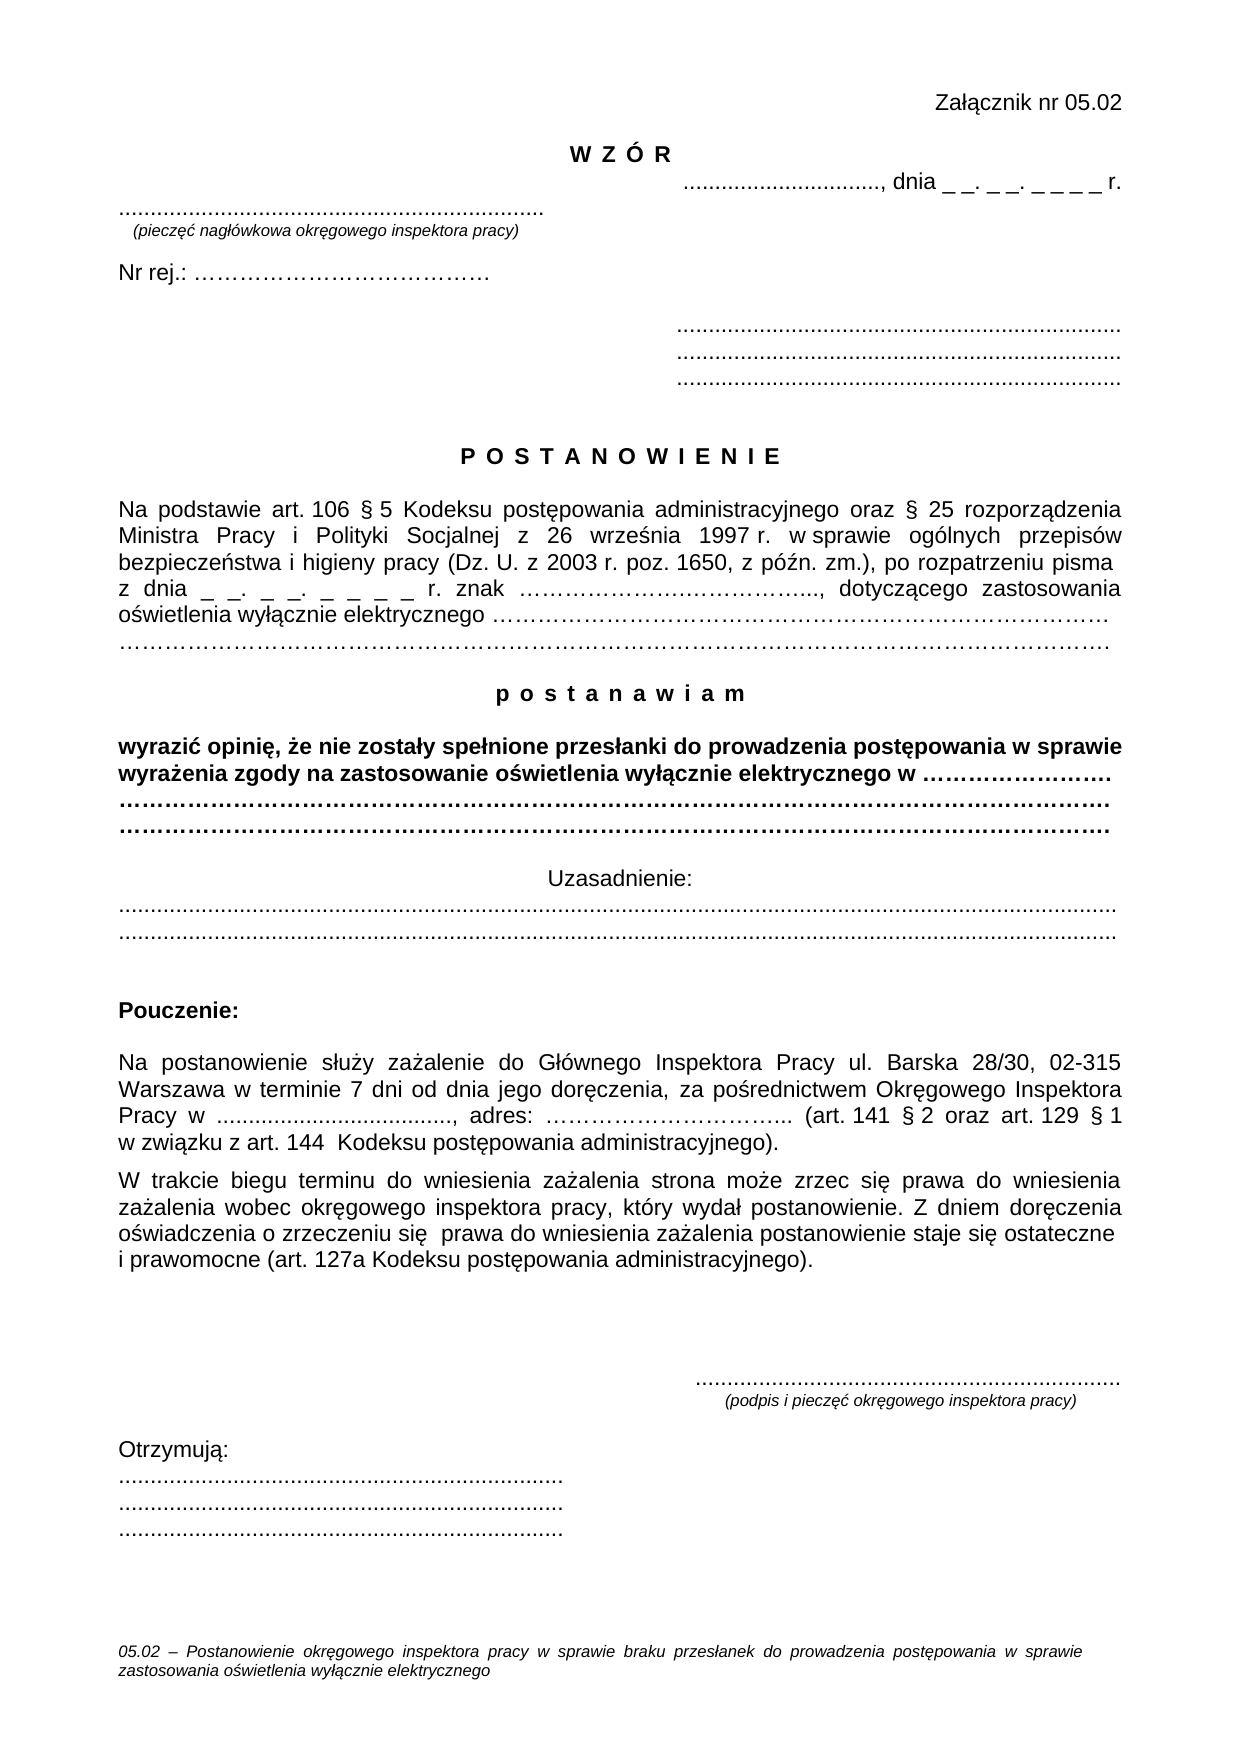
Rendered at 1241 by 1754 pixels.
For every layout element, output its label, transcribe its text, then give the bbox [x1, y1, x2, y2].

text W trakcie biegu terminu do wniesienia zażalenia strona może zrzec się prawa do wniesienia zażalenia wobec okręgowego inspektora pracy, który wydał postanowienie. Z dniem doręczenia oświadczenia o zrzeczeniu się prawa do wniesienia zażalenia postanowienie staje się ostateczne i prawomocne (art. 127a Kodeksu postępowania administracyjnego). [118, 1167, 1122, 1273]
text Uzasadnienie: [118, 865, 1122, 891]
text wyrazić opinię, że nie zostały spełnione przesłanki do prowadzenia postępowania w sprawie wyrażenia zgody na zastosowanie oświetlenia wyłącznie elektrycznego w ……………………. [118, 733, 1122, 786]
text ...................................................................... [118, 1515, 1122, 1542]
text Załącznik nr 05.02 [118, 89, 1122, 115]
text Nr rej.: ………………………………… [118, 259, 1122, 285]
text Na podstawie art. 106 § 5 Kodeksu postępowania administracyjnego oraz § 25 rozporządzenia Ministra Pracy i Polityki Socjalnej z 26 września 1997 r. w sprawie ogólnych przepisów bezpieczeństwa i higieny pracy (Dz. U. z 2003 r. poz. 1650, z późn. zm.), po rozpatrzeniu pisma z dnia _ _. _ _. _ _ _ _ r. znak ………………….……………..., dotyczącego zastosowania oświetlenia wyłącznie elektrycznego ……………………………………………………………………… [118, 496, 1122, 628]
text ..............................., dnia _ _. _ _. _ _ _ _ r. [118, 168, 1122, 194]
text Pouczenie: [118, 997, 1122, 1023]
text postanawiam [118, 680, 1122, 707]
text ................................................................... [118, 194, 1122, 220]
text POSTANOWIENIE [118, 443, 1122, 469]
text ...................................................................... [118, 1489, 1122, 1515]
text ................................................................... [694, 1364, 1122, 1391]
text ...................................................................... [118, 311, 1122, 338]
text ...................................................................... [118, 364, 1122, 391]
text …………………………………………………………………………………………………………………. [118, 628, 1122, 654]
text ...................................................................... [118, 338, 1122, 364]
text .......................................................................................................................................................................................................................................................................................................................... [118, 891, 1122, 944]
text ………………………………………………………………………………………………………………….…………………………………………………………………………………………………………………. [118, 786, 1122, 838]
text Na postanowienie służy zażalenie do Głównego Inspektora Pracy ul. Barska 28/30, 02-315 Warszawa w terminie 7 dni od dnia jego doręczenia, za pośrednictwem Okręgowego Inspektora Pracy w ....................................., adres: …………………………... (art. 141 § 2 oraz art. 129 § 1 w związku z art. 144 Kodeksu postępowania administracyjnego). [118, 1049, 1122, 1155]
text WZÓR [118, 141, 1122, 168]
text (pieczęć nagłówkowa okręgowego inspektora pracy) [118, 220, 1122, 239]
text (podpis i pieczęć okręgowego inspektora pracy) [679, 1391, 1122, 1410]
text ...................................................................... [118, 1462, 1122, 1489]
text Otrzymują: [118, 1436, 1122, 1462]
